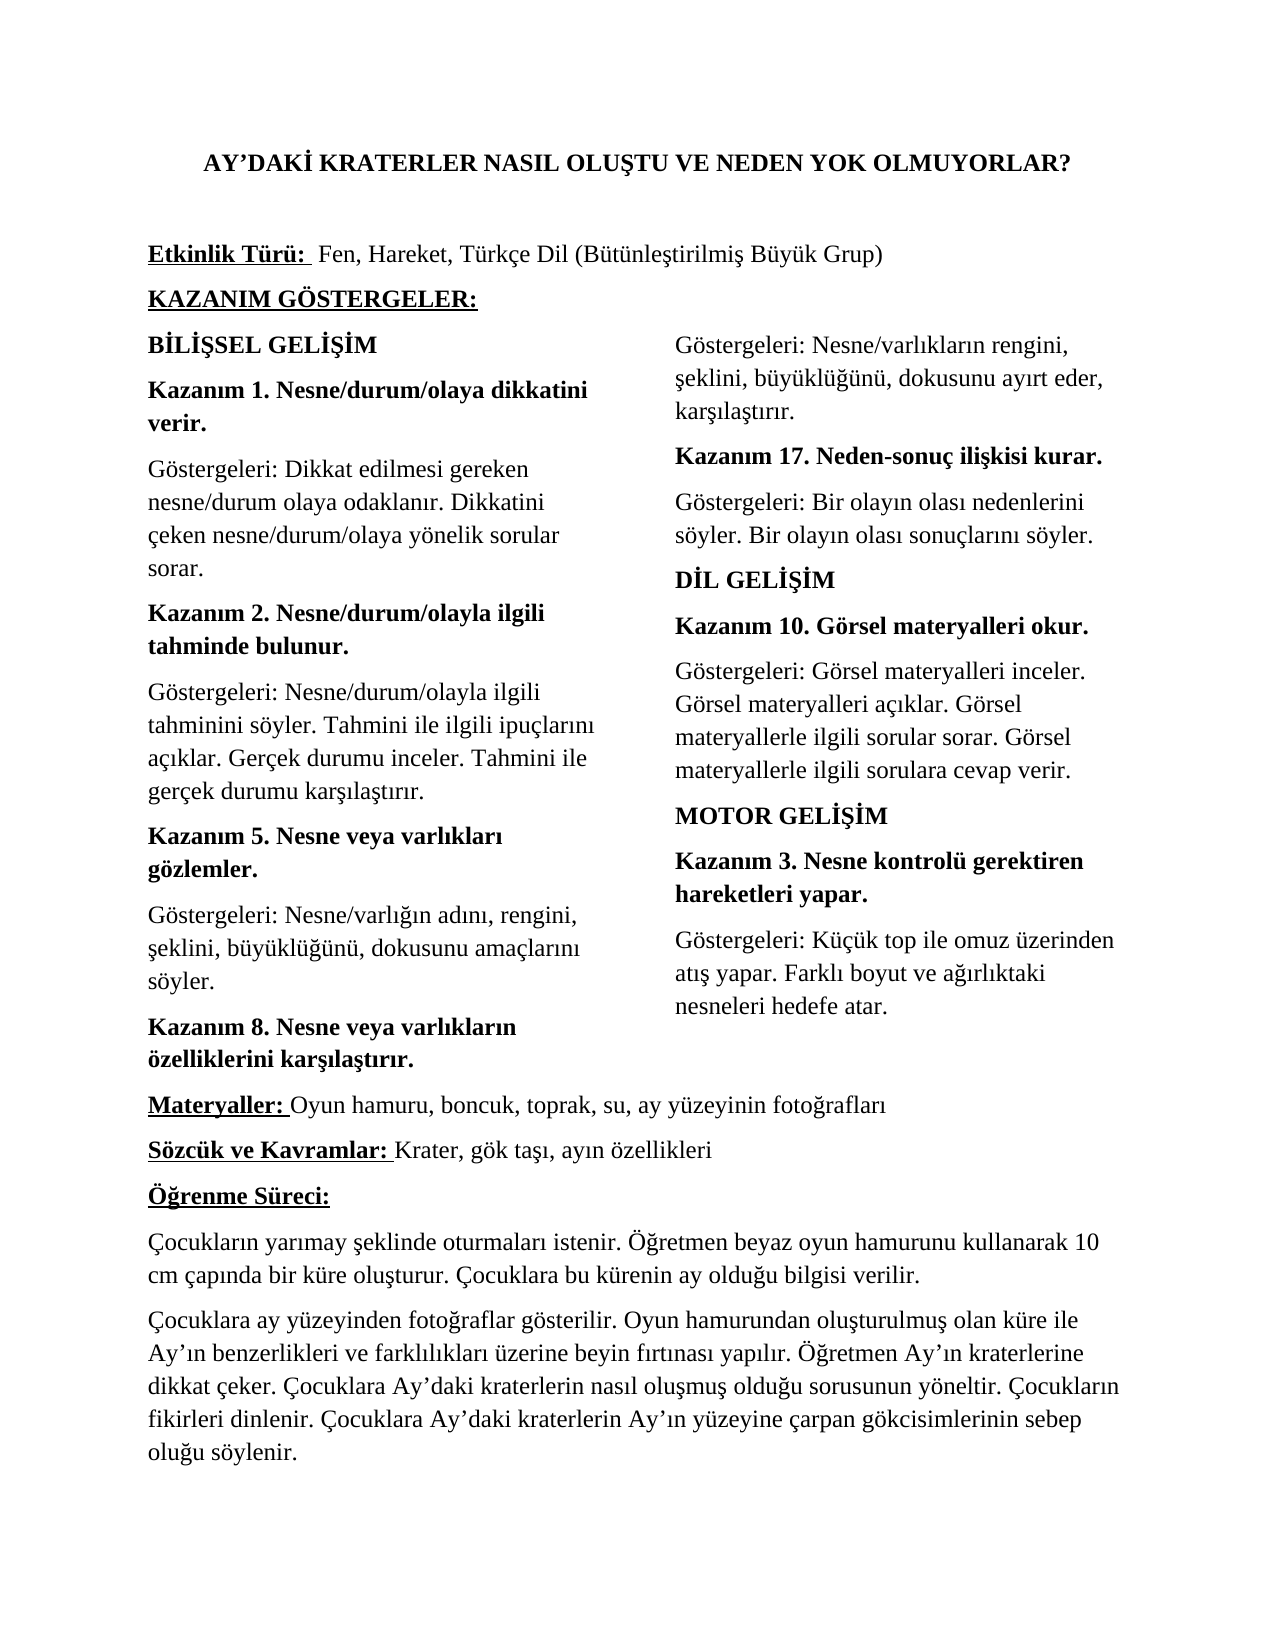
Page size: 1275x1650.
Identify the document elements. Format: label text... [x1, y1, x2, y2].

text Çocuklara ay yüzeyinden fotoğraflar gösterilir. Oyun hamurundan oluşturulmuş olan küre ile Ay’ın benzerlikleri ve farklılıkları üzerine beyin fırtınası yapılır. Öğretmen Ay’ın kraterlerine dikkat çeker. Çocuklara Ay’daki kraterlerin nasıl oluşmuş olduğu sorusunun yöneltir. Çocukların fikirleri dinlenir. Çocuklara Ay’daki kraterlerin Ay’ın yüzeyine çarpan gökcisimlerinin sebep oluğu söylenir. [148, 1305, 1127, 1466]
text BİLİŞSEL GELİŞİM [148, 330, 600, 358]
text Kazanım 17. Neden-sonuç ilişkisi kurar. [675, 441, 1127, 470]
text Kazanım 2. Nesne/durum/olayla ilgili tahminde bulunur. [148, 598, 600, 660]
text Göstergeleri: Küçük top ile omuz üzerinden atış yapar. Farklı boyut ve ağırlıktaki nesneleri hedefe atar. [675, 925, 1127, 1020]
text Çocukların yarımay şeklinde oturmaları istenir. Öğretmen beyaz oyun hamurunu kullanarak 10 cm çapında bir küre oluşturur. Çocuklara bu kürenin ay olduğu bilgisi verilir. [148, 1227, 1127, 1288]
text Göstergeleri: Nesne/varlıkların rengini, şeklini, büyüklüğünü, dokusunu ayırt eder, karşılaştırır. [675, 330, 1127, 424]
text Göstergeleri: Nesne/varlığın adını, rengini, şeklini, büyüklüğünü, dokusunu amaçlarını söyler. [148, 900, 600, 995]
text KAZANIM GÖSTERGELER: [148, 284, 1127, 313]
text DİL GELİŞİM [675, 565, 1127, 594]
text Kazanım 10. Görsel materyalleri okur. [675, 611, 1127, 639]
text Kazanım 5. Nesne veya varlıkları gözlemler. [148, 821, 600, 883]
text Sözcük ve Kavramlar: Krater, gök taşı, ayın özellikleri [148, 1136, 1127, 1164]
text Göstergeleri: Görsel materyalleri inceler. Görsel materyalleri açıklar. Görsel materyallerle ilgili sorular sorar. Görsel materyallerle ilgili sorulara cevap verir. [675, 656, 1127, 784]
text Kazanım 8. Nesne veya varlıkların özelliklerini karşılaştırır. [148, 1012, 600, 1073]
text Göstergeleri: Dikkat edilmesi gereken nesne/durum olaya odaklanır. Dikkatini çeken nesne/durum/olaya yönelik sorular sorar. [148, 454, 600, 582]
text Göstergeleri: Nesne/durum/olayla ilgili tahminini söyler. Tahmini ile ilgili ipuçlarını açıklar. Gerçek durumu inceler. Tahmini ile gerçek durumu karşılaştırır. [148, 677, 600, 805]
text Kazanım 1. Nesne/durum/olaya dikkatini verir. [148, 375, 600, 437]
text Kazanım 3. Nesne kontrolü gerektiren hareketleri yapar. [675, 846, 1127, 908]
text Göstergeleri: Bir olayın olası nedenlerini söyler. Bir olayın olası sonuçlarını söyler. [675, 487, 1127, 548]
text Öğrenme Süreci: [148, 1181, 1127, 1210]
text MOTOR GELİŞİM [675, 801, 1127, 830]
text Etkinlik Türü: Fen, Hareket, Türkçe Dil (Bütünleştirilmiş Büyük Grup) [148, 239, 1127, 267]
text AY’DAKİ KRATERLER NASIL OLUŞTU VE NEDEN YOK OLMUYORLAR? [148, 148, 1127, 176]
text Materyaller: Oyun hamuru, boncuk, toprak, su, ay yüzeyinin fotoğrafları [148, 1090, 1127, 1119]
